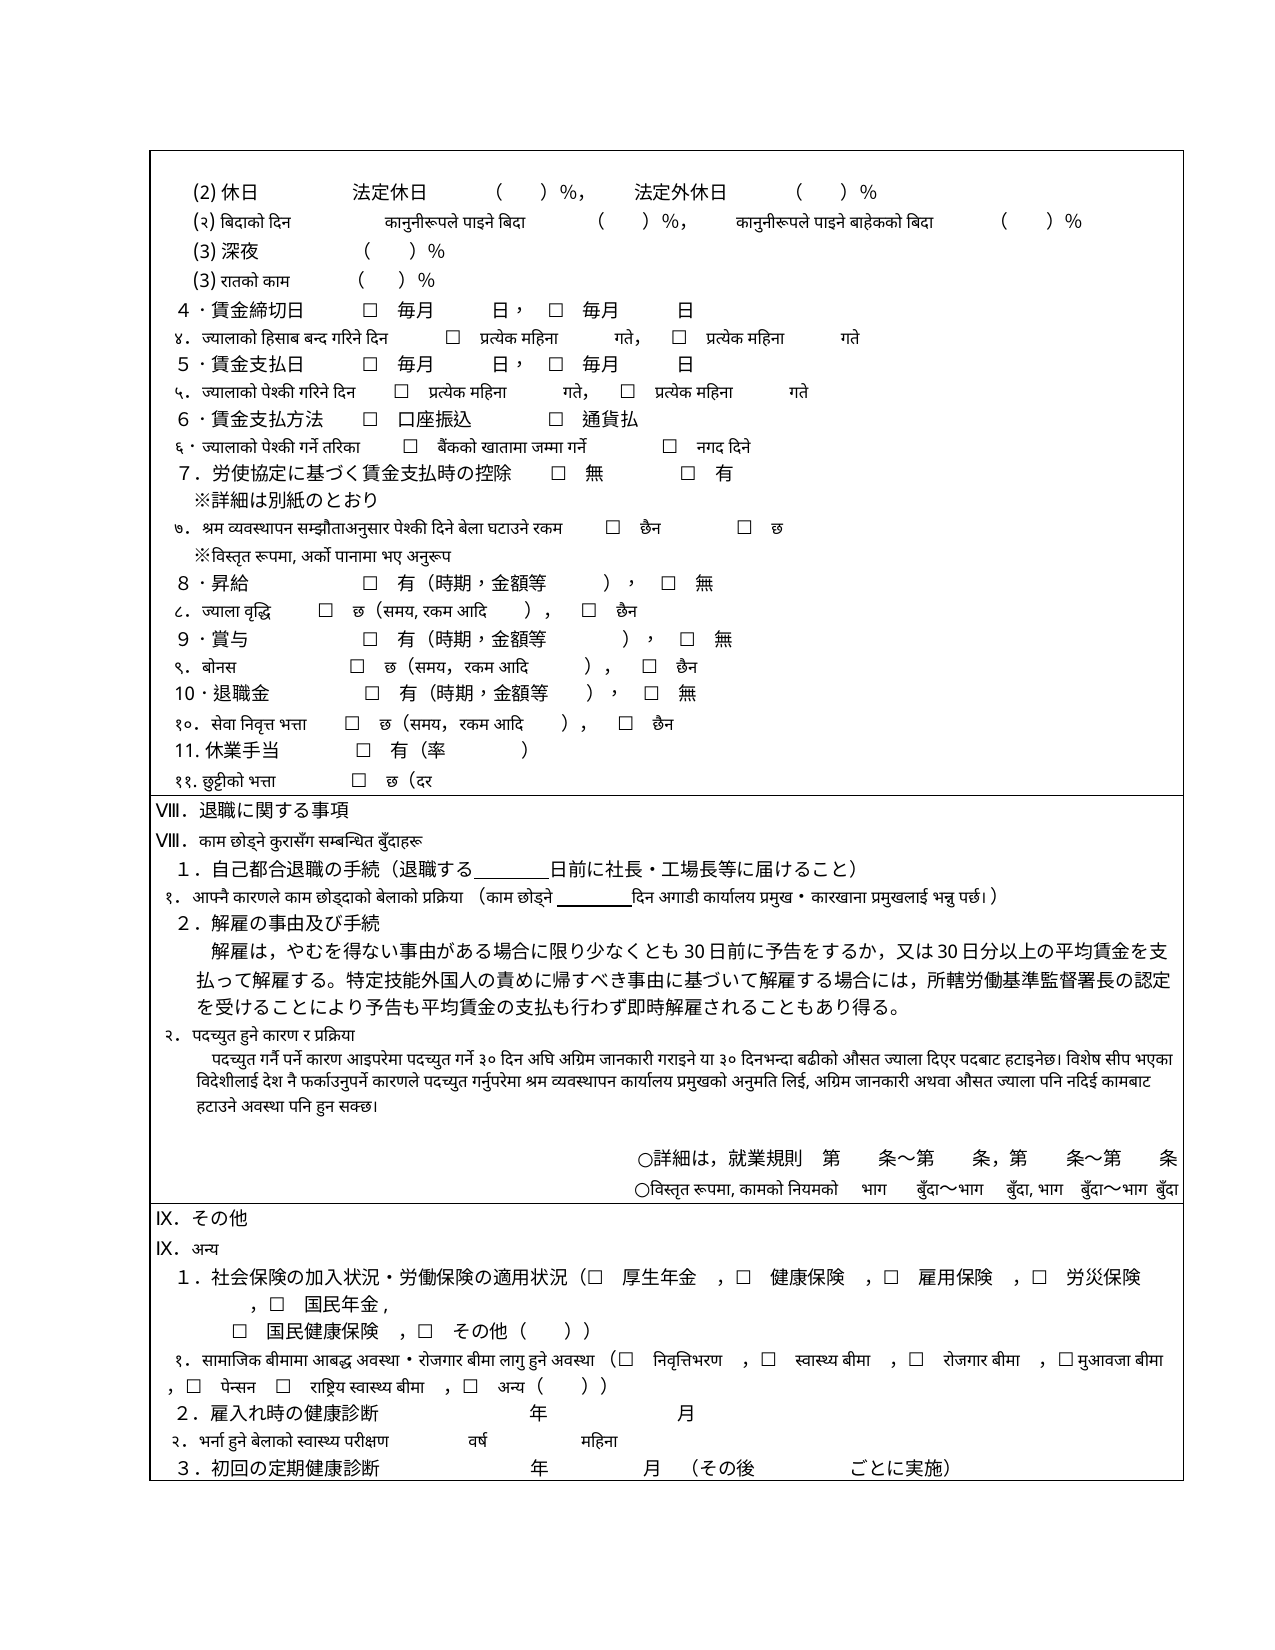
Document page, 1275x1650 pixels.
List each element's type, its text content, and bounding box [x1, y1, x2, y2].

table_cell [151, 151, 1183, 795]
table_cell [151, 1204, 1183, 1480]
table_cell Ⅷ．退職に関する事項 Ⅷ．काम छोड्ने कुरासँग सम्बन्धित बुँदाहरू １．自己都合退職の手続（退職する 日前に社長・工場長等に届けること） १．आफ्नै कारणले काम छोड्दाको बेलाको प्रक्रिया （काम छोड्ने दिन अगाडी कार्यालय प्रमुख・कारखाना प्रमुखलाई भन्नु पर्छ। ） ２．解雇の事由及び手続 解雇は，やむを得ない事由がある場合に限り少なくとも30日前に予告をするか，又は30日分以上の平均賃金を支払って解雇する。特定技能外国人の責めに帰すべき事由に基づいて解雇する場合には，所轄労働基準監督署長の認定を受けることにより予告も平均賃金の支払も行わず即時解雇されることもあり得る。 २．पदच्युत हुने कारण र प्रक्रिया पदच्युत गर्नै पर्ने कारण आइपरेमा पदच्युत गर्ने ३० दिन अघि अग्रिम जानकारी गराइने या ३० दिनभन्दा बढीको औसत ज्याला दिएर पदबाट हटाइनेछ। विशेष सीप भएका विदेशीलाई देश नै फर्काउनुपर्ने कारणले पदच्युत गर्नुपरेमा श्रम व्यवस्थापन कार्यालय प्रमुखको अनुमति लिई, अग्रिम जानकारी अथवा औसत ज्याला पनि नदिई कामबाट हटाउने अवस्था पनि हुन सक्छ। ○詳細は，就業規則 第 条～第 条，第 条～第 条 ○विस्तृत रूपमा, कामको नियमको भाग बुँदा～भाग बुँदा, भाग बुँदा～भाग बुँदा [151, 796, 1183, 1203]
